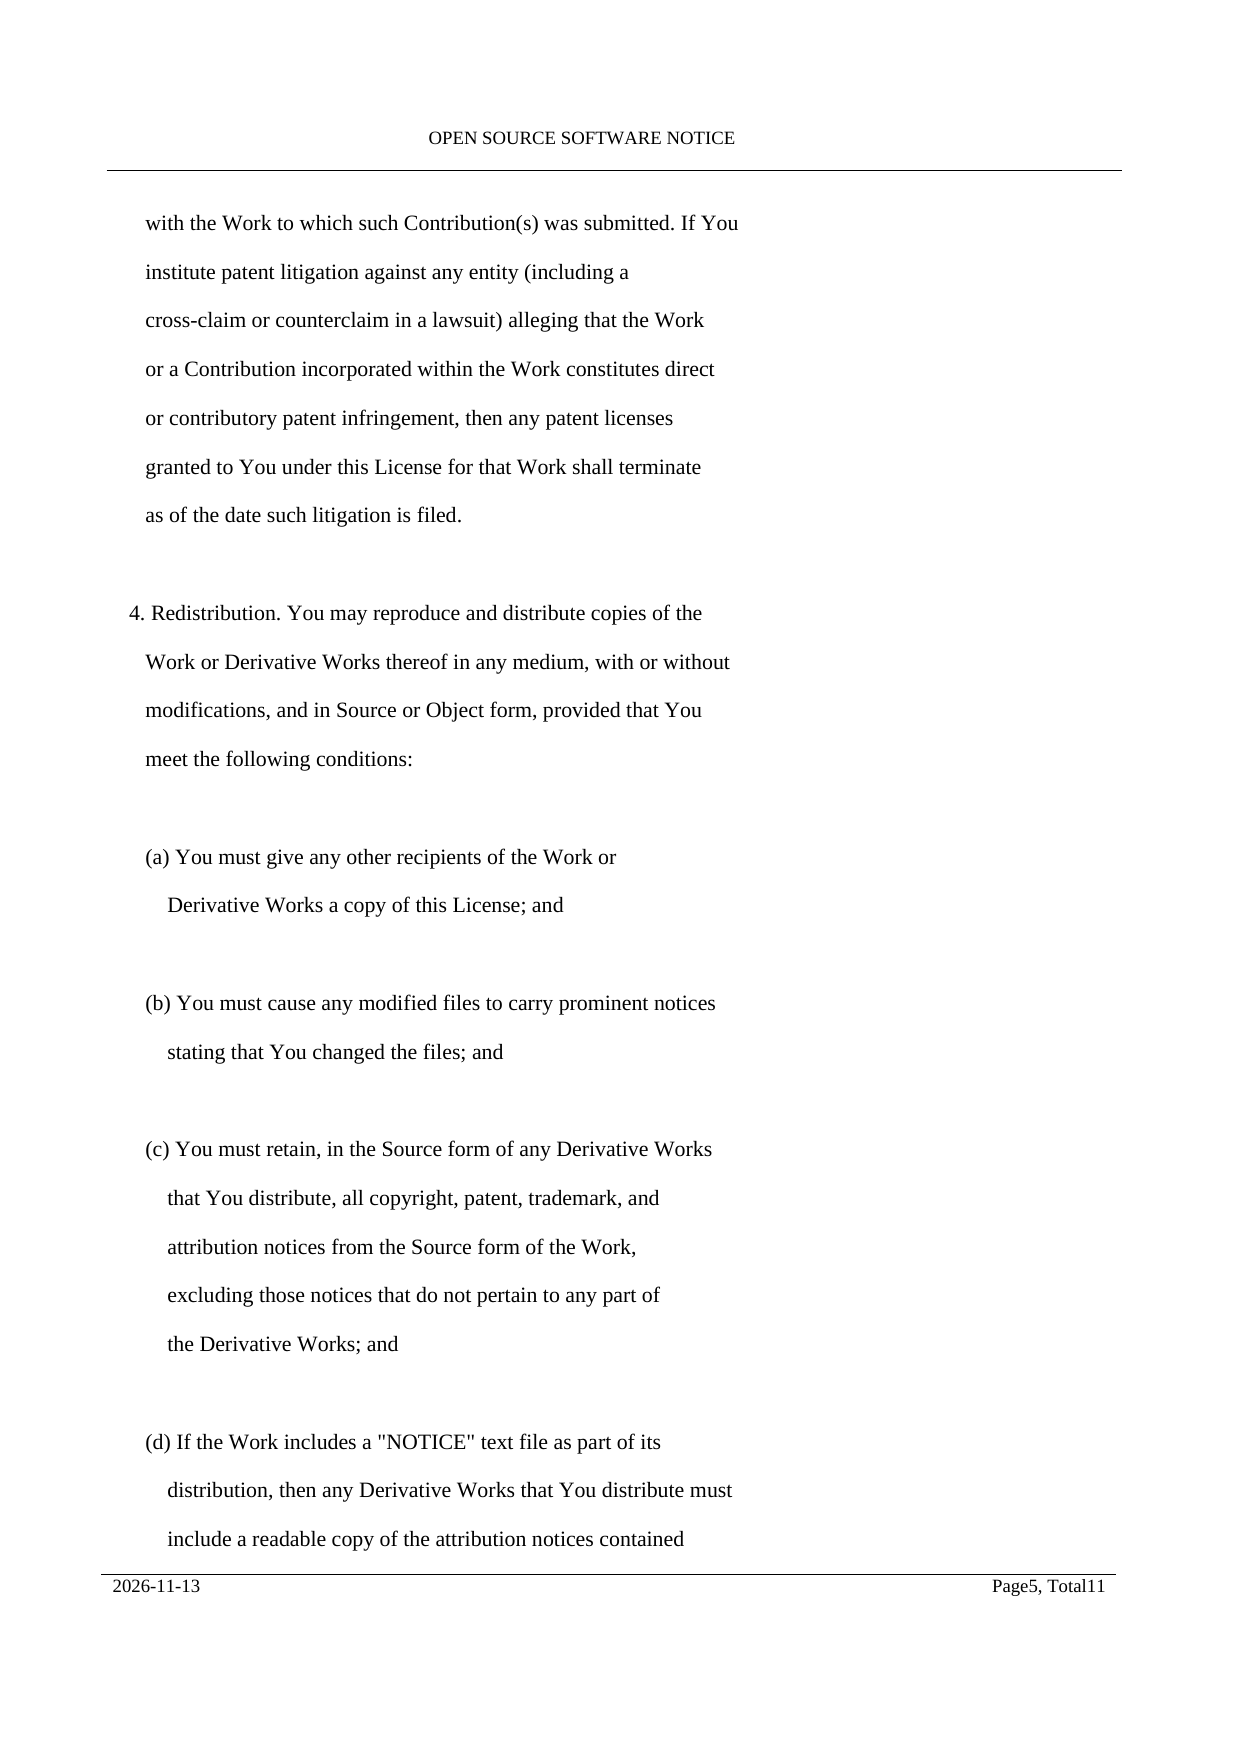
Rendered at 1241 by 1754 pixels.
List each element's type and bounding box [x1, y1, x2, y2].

text [112, 206, 1128, 1555]
